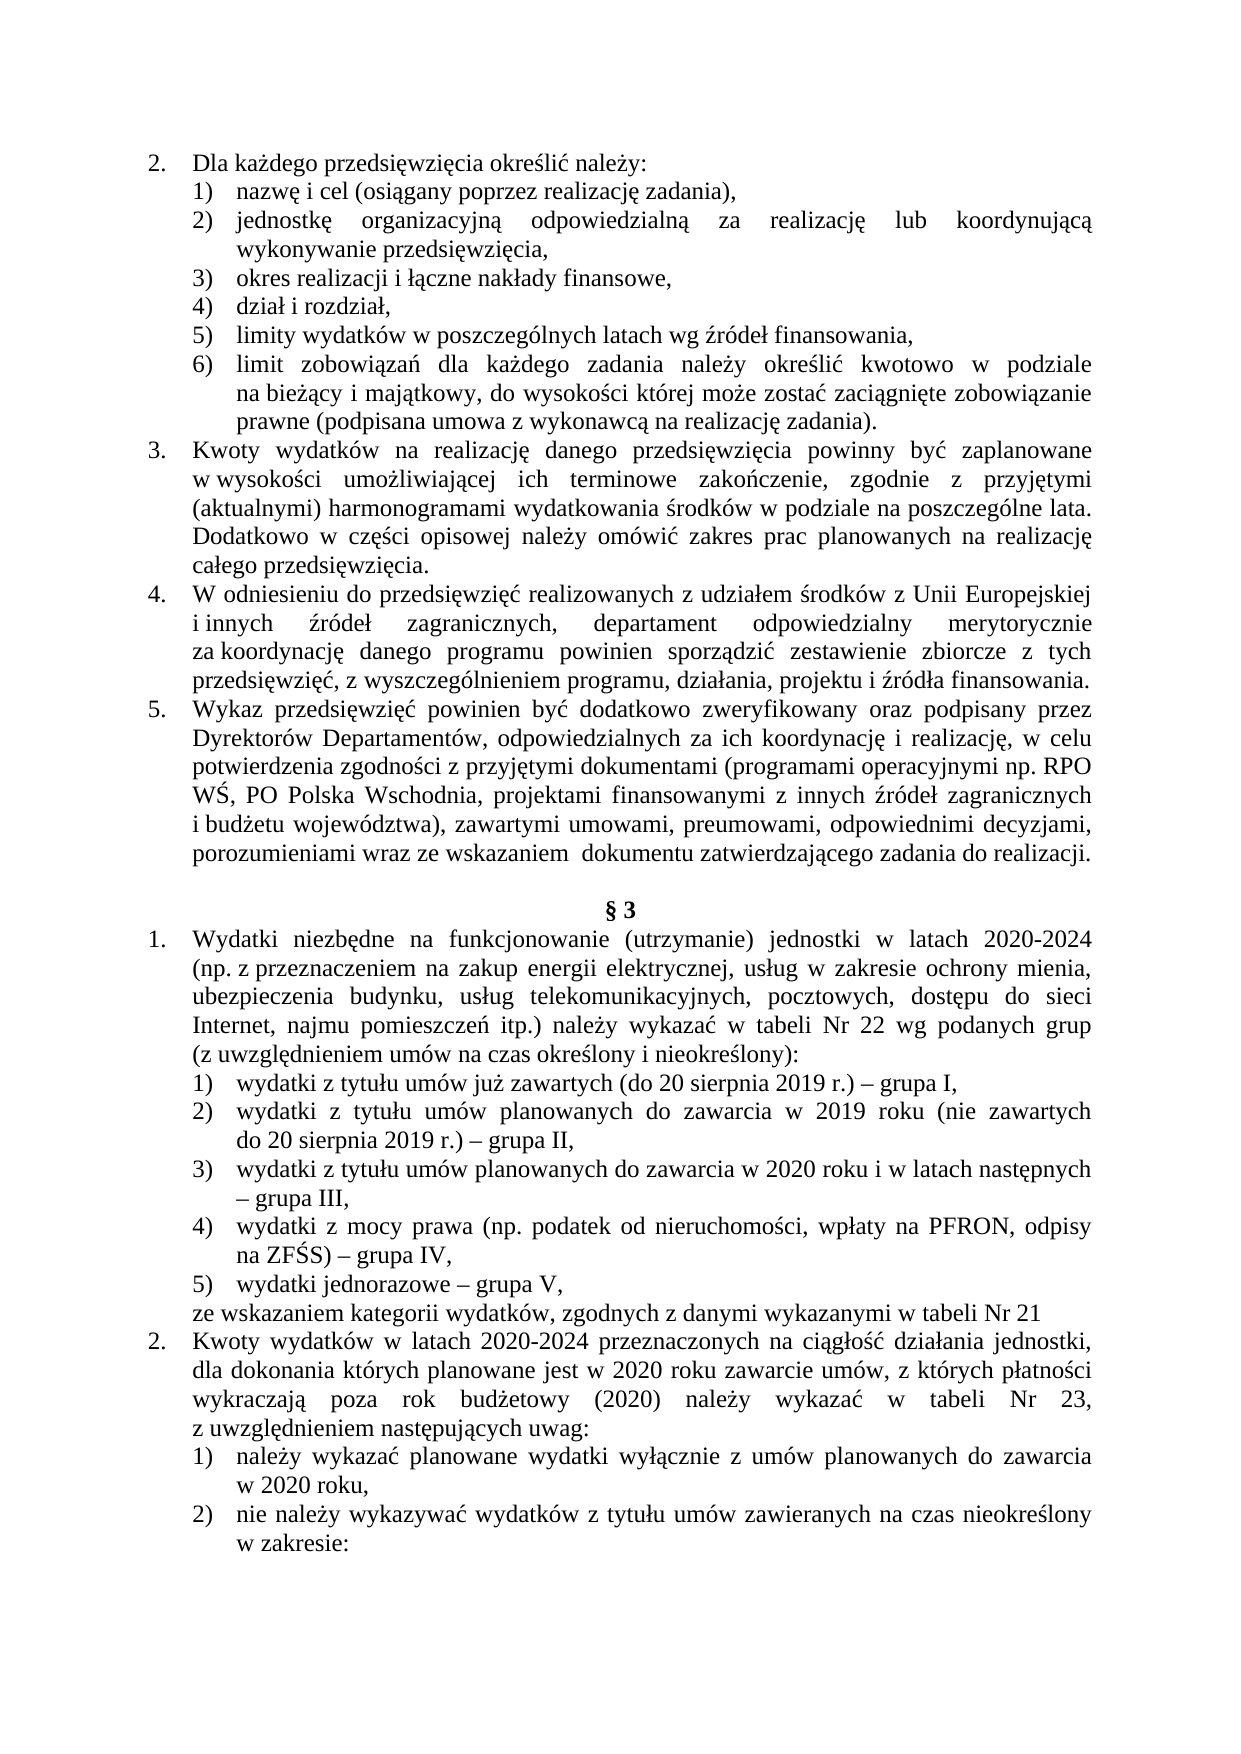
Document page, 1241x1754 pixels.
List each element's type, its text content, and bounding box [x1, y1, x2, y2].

list limity wydatków w poszczególnych latach wg źródeł finansowania, [192, 320, 1093, 349]
list wydatki z mocy prawa (np. podatek od nieruchomości, wpłaty na PFRON, odpisy na ZFŚS) – grupa IV, [192, 1211, 1093, 1269]
list Kwoty wydatków w latach 2020-2024 przeznaczonych na ciągłość działania jednostki, dla dokonania których planowane jest w 2020 roku zawarcie umów, z których płatności wykraczają poza rok budżetowy (2020) należy wykazać w tabeli Nr 23, z uwzględnieniem następujących uwag: [148, 1326, 1093, 1441]
list Wykaz przedsięwzięć powinien być dodatkowo zweryfikowany oraz podpisany przez Dyrektorów Departamentów, odpowiedzialnych za ich koordynację i realizację, w celu potwierdzenia zgodności z przyjętymi dokumentami (programami operacyjnymi np. RPO WŚ, PO Polska Wschodnia, projektami finansowanymi z innych źródeł zagranicznych i budżetu województwa), zawartymi umowami, preumowami, odpowiednimi decyzjami, porozumieniami wraz ze wskazaniem dokumentu zatwierdzającego zadania do realizacji. [148, 694, 1093, 866]
list dział i rozdział, [192, 291, 1093, 320]
list wydatki jednorazowe – grupa V, [192, 1269, 1093, 1298]
list jednostkę organizacyjną odpowiedzialną za realizację lub koordynującą wykonywanie przedsięwzięcia, [192, 205, 1093, 263]
list limit zobowiązań dla każdego zadania należy określić kwotowo w podziale na bieżący i majątkowy, do wysokości której może zostać zaciągnięte zobowiązanie prawne (podpisana umowa z wykonawcą na realizację zadania). [192, 349, 1093, 435]
list wydatki z tytułu umów planowanych do zawarcia w 2020 roku i w latach następnych – grupa III, [192, 1154, 1093, 1211]
list W odniesieniu do przedsięwzięć realizowanych z udziałem środków z Unii Europejskiej i innych źródeł zagranicznych, departament odpowiedzialny merytorycznie za koordynację danego programu powinien sporządzić zestawienie zbiorcze z tych przedsięwzięć, z wyszczególnieniem programu, działania, projektu i źródła finansowania. [148, 579, 1093, 694]
list wydatki z tytułu umów planowanych do zawarcia w 2019 roku (nie zawartych do 20 sierpnia 2019 r.) – grupa II, [192, 1096, 1093, 1154]
list Dla każdego przedsięwzięcia określić należy: [148, 148, 1093, 176]
list okres realizacji i łączne nakłady finansowe, [192, 263, 1093, 291]
text § 3 [148, 895, 1093, 924]
list Kwoty wydatków na realizację danego przedsięwzięcia powinny być zaplanowane w wysokości umożliwiającej ich terminowe zakończenie, zgodnie z przyjętymi (aktualnymi) harmonogramami wydatkowania środków w podziale na poszczególne lata. Dodatkowo w części opisowej należy omówić zakres prac planowanych na realizację całego przedsięwzięcia. [148, 435, 1093, 579]
list wydatki z tytułu umów już zawartych (do 20 sierpnia 2019 r.) – grupa I, [192, 1068, 1093, 1096]
list nie należy wykazywać wydatków z tytułu umów zawieranych na czas nieokreślony w zakresie: [192, 1499, 1093, 1556]
list Wydatki niezbędne na funkcjonowanie (utrzymanie) jednostki w latach 2020-2024 (np. z przeznaczeniem na zakup energii elektrycznej, usług w zakresie ochrony mienia, ubezpieczenia budynku, usług telekomunikacyjnych, pocztowych, dostępu do sieci Internet, najmu pomieszczeń itp.) należy wykazać w tabeli Nr 22 wg podanych grup (z uwzględnieniem umów na czas określony i nieokreślony): [148, 924, 1093, 1068]
list nazwę i cel (osiągany poprzez realizację zadania), [192, 176, 1093, 205]
text ze wskazaniem kategorii wydatków, zgodnych z danymi wykazanymi w tabeli Nr 21 [192, 1298, 1093, 1326]
list należy wykazać planowane wydatki wyłącznie z umów planowanych do zawarcia w 2020 roku, [192, 1441, 1093, 1499]
